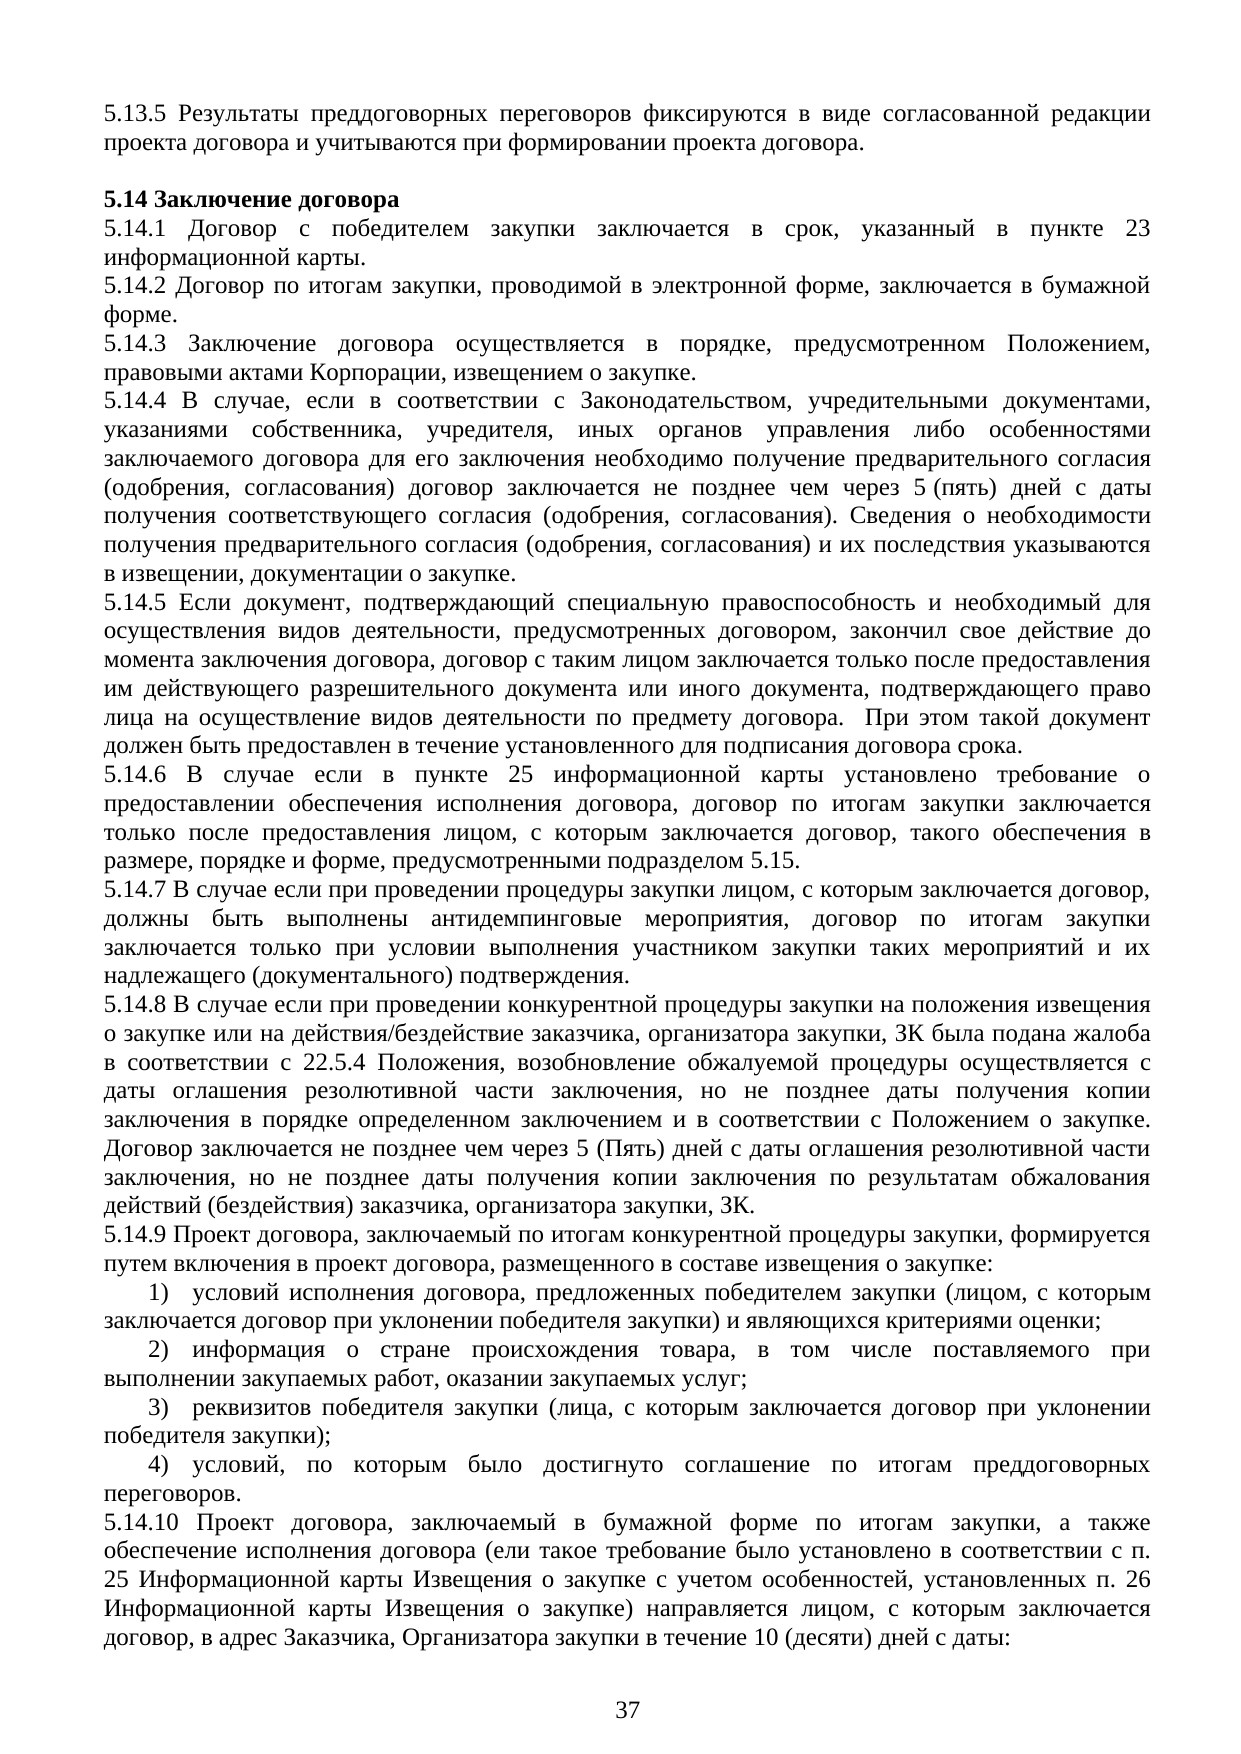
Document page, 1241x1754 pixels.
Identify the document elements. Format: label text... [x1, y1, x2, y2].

text 5.14.6 В случае если в пункте 25 информационной карты установлено требование о предоставлении обеспечения исполнения договора, договор по итогам закупки заключается только после предоставления лицом, с которым заключается договор, такого обеспечения в размере, порядке и форме, предусмотренными подразделом 5.15. [103, 759, 1152, 874]
text 5.14.4 В случае, если в соответствии с Законодательством, учредительными документами, указаниями собственника, учредителя, иных органов управления либо особенностями заключаемого договора для его заключения необходимо получение предварительного согласия (одобрения, согласования) договор заключается не позднее чем через 5 (пять) дней с даты получения соответствующего согласия (одобрения, согласования). Сведения о необходимости получения предварительного согласия (одобрения, согласования) и их последствия указываются в извещении, документации о закупке. [103, 385, 1152, 587]
list условий исполнения договора, предложенных победителем закупки (лицом, с которым заключается договор при уклонении победителя закупки) и являющихся критериями оценки; [103, 1277, 1152, 1334]
text 5.14.1 Договор с победителем закупки заключается в срок, указанный в пункте 23 информационной карты. [103, 213, 1152, 270]
text 5.14.10 Проект договора, заключаемый в бумажной форме по итогам закупки, а также обеспечение исполнения договора (ели такое требование было установлено в соответствии с п. 25 Информационной карты Извещения о закупке с учетом особенностей, установленных п. 26 Информационной карты Извещения о закупке) направляется лицом, с которым заключается договор, в адрес Заказчика, Организатора закупки в течение 10 (десяти) дней с даты: [103, 1507, 1152, 1650]
list информация о стране происхождения товара, в том числе поставляемого при выполнении закупаемых работ, оказании закупаемых услуг; [103, 1334, 1152, 1392]
text 5.14.5 Если документ, подтверждающий специальную правоспособность и необходимый для осуществления видов деятельности, предусмотренных договором, закончил свое действие до момента заключения договора, договор с таким лицом заключается только после предоставления им действующего разрешительного документа или иного документа, подтверждающего право лица на осуществление видов деятельности по предмету договора. При этом такой документ должен быть предоставлен в течение установленного для подписания договора срока. [103, 587, 1152, 759]
list условий, по которым было достигнуто соглашение по итогам преддоговорных переговоров. [103, 1449, 1152, 1507]
text 5.14.2 Договор по итогам закупки, проводимой в электронной форме, заключается в бумажной форме. [103, 270, 1152, 328]
text 5.14.8 В случае если при проведении конкурентной процедуры закупки на положения извещения о закупке или на действия/бездействие заказчика, организатора закупки, ЗК была подана жалоба в соответствии с 22.5.4 Положения, возобновление обжалуемой процедуры осуществляется с даты оглашения резолютивной части заключения, но не позднее даты получения копии заключения в порядке определенном заключением и в соответствии с Положением о закупке. Договор заключается не позднее чем через 5 (Пять) дней с даты оглашения резолютивной части заключения, но не позднее даты получения копии заключения по результатам обжалования действий (бездействия) заказчика, организатора закупки, ЗК. [103, 989, 1152, 1219]
text 5.14.7 В случае если при проведении процедуры закупки лицом, с которым заключается договор, должны быть выполнены антидемпинговые мероприятия, договор по итогам закупки заключается только при условии выполнения участником закупки таких мероприятий и их надлежащего (документального) подтверждения. [103, 874, 1152, 989]
text 5.13.5 Результаты преддоговорных переговоров фиксируются в виде согласованной редакции проекта договора и учитываются при формировании проекта договора. [103, 98, 1152, 155]
list реквизитов победителя закупки (лица, с которым заключается договор при уклонении победителя закупки); [103, 1392, 1152, 1449]
text 5.14 Заключение договора [103, 184, 1152, 213]
text 5.14.3 Заключение договора осуществляется в порядке, предусмотренном Положением, правовыми актами Корпорации, извещением о закупке. [103, 328, 1152, 385]
text 5.14.9 Проект договора, заключаемый по итогам конкурентной процедуры закупки, формируется путем включения в проект договора, размещенного в составе извещения о закупке: [103, 1219, 1152, 1277]
